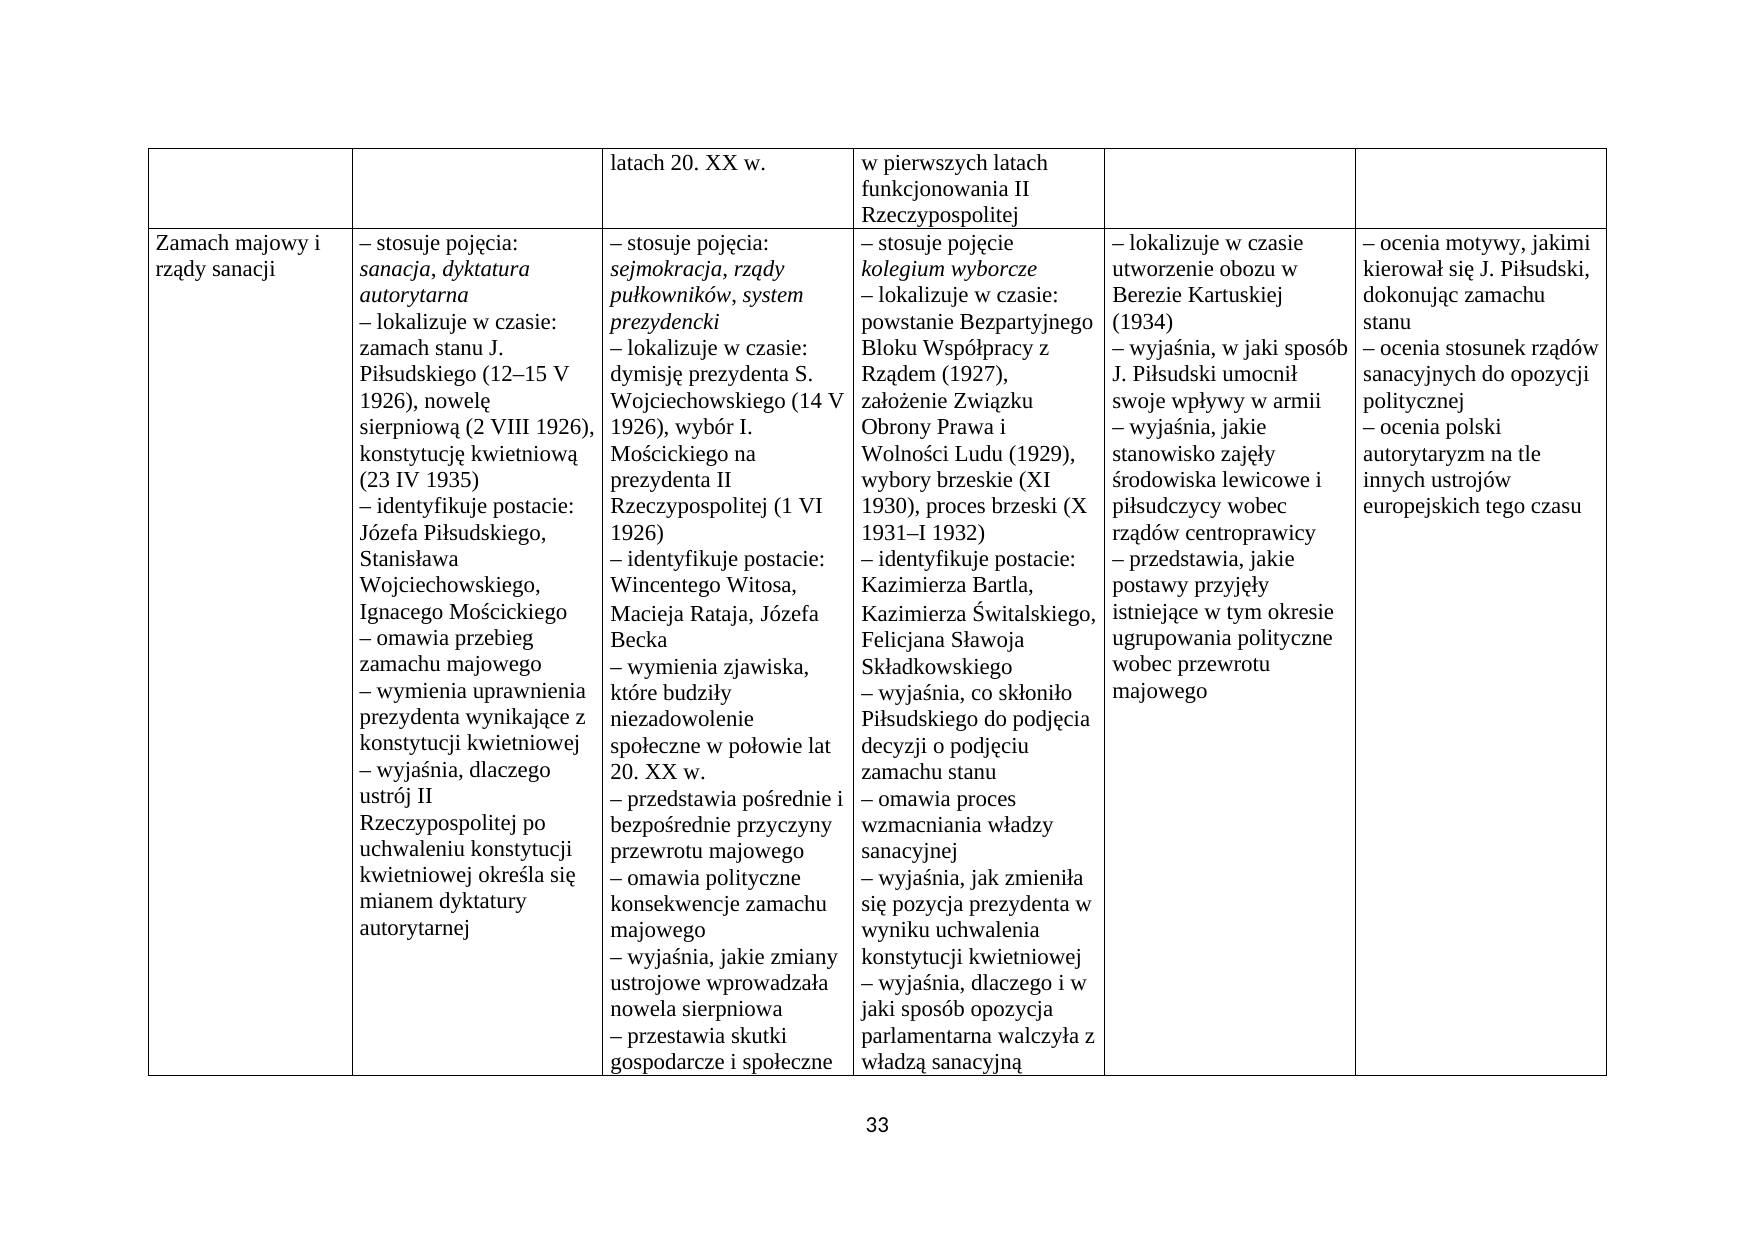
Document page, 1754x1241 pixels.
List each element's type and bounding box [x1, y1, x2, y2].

table_cell [1356, 149, 1606, 228]
table_cell [149, 229, 352, 1074]
table_cell [1105, 149, 1355, 228]
table_cell [603, 229, 853, 1074]
table_cell [353, 229, 602, 1074]
table_cell [1105, 229, 1355, 1074]
table_cell [353, 149, 602, 228]
table_cell [1356, 229, 1606, 1074]
table_cell [854, 229, 1104, 1074]
table_cell [854, 149, 1104, 228]
table_cell [149, 149, 352, 228]
table_cell [603, 149, 853, 228]
